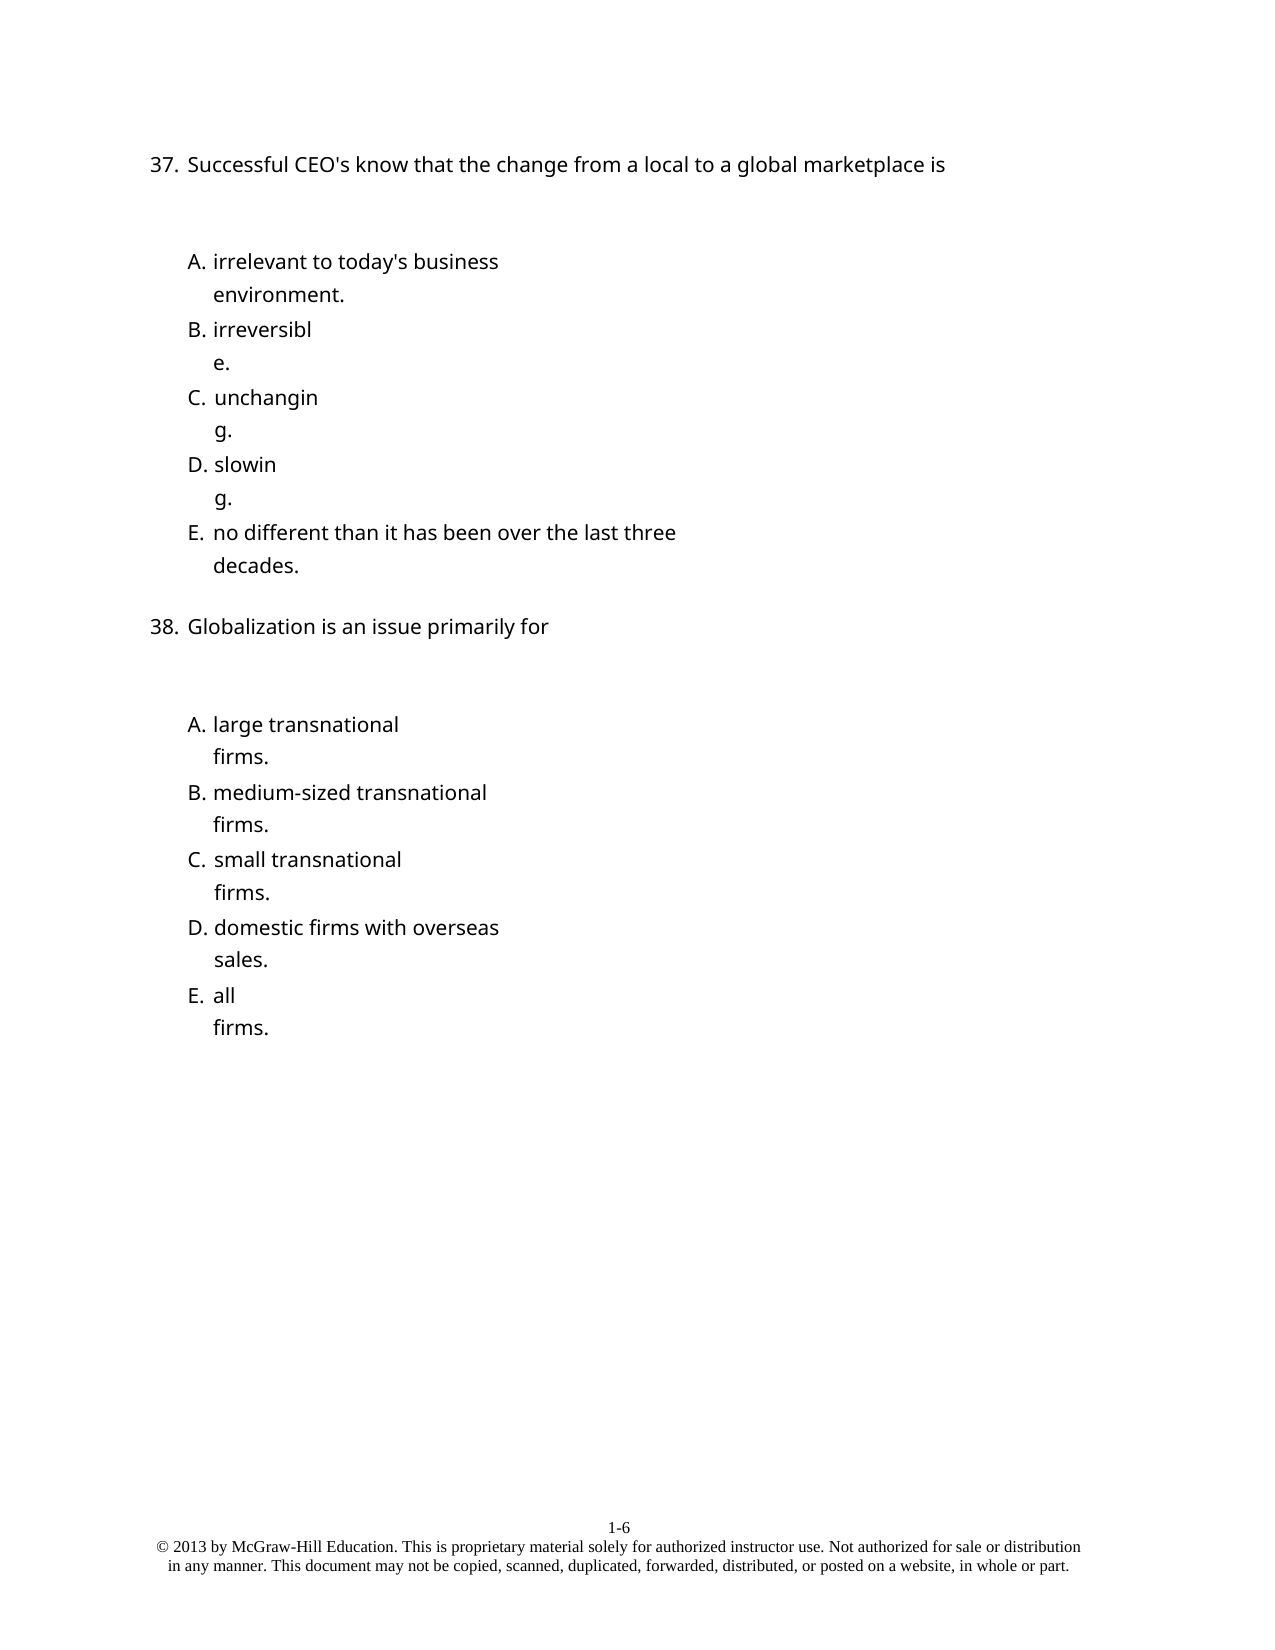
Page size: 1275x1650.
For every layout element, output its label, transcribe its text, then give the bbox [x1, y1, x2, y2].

table_header 38. [150, 613, 187, 1046]
table_header Globalization is an issue primarily for [188, 613, 1087, 1046]
table_header 37. [150, 150, 187, 583]
table_header Successful CEO's know that the change from a local to a global marketplace is [188, 150, 1087, 583]
